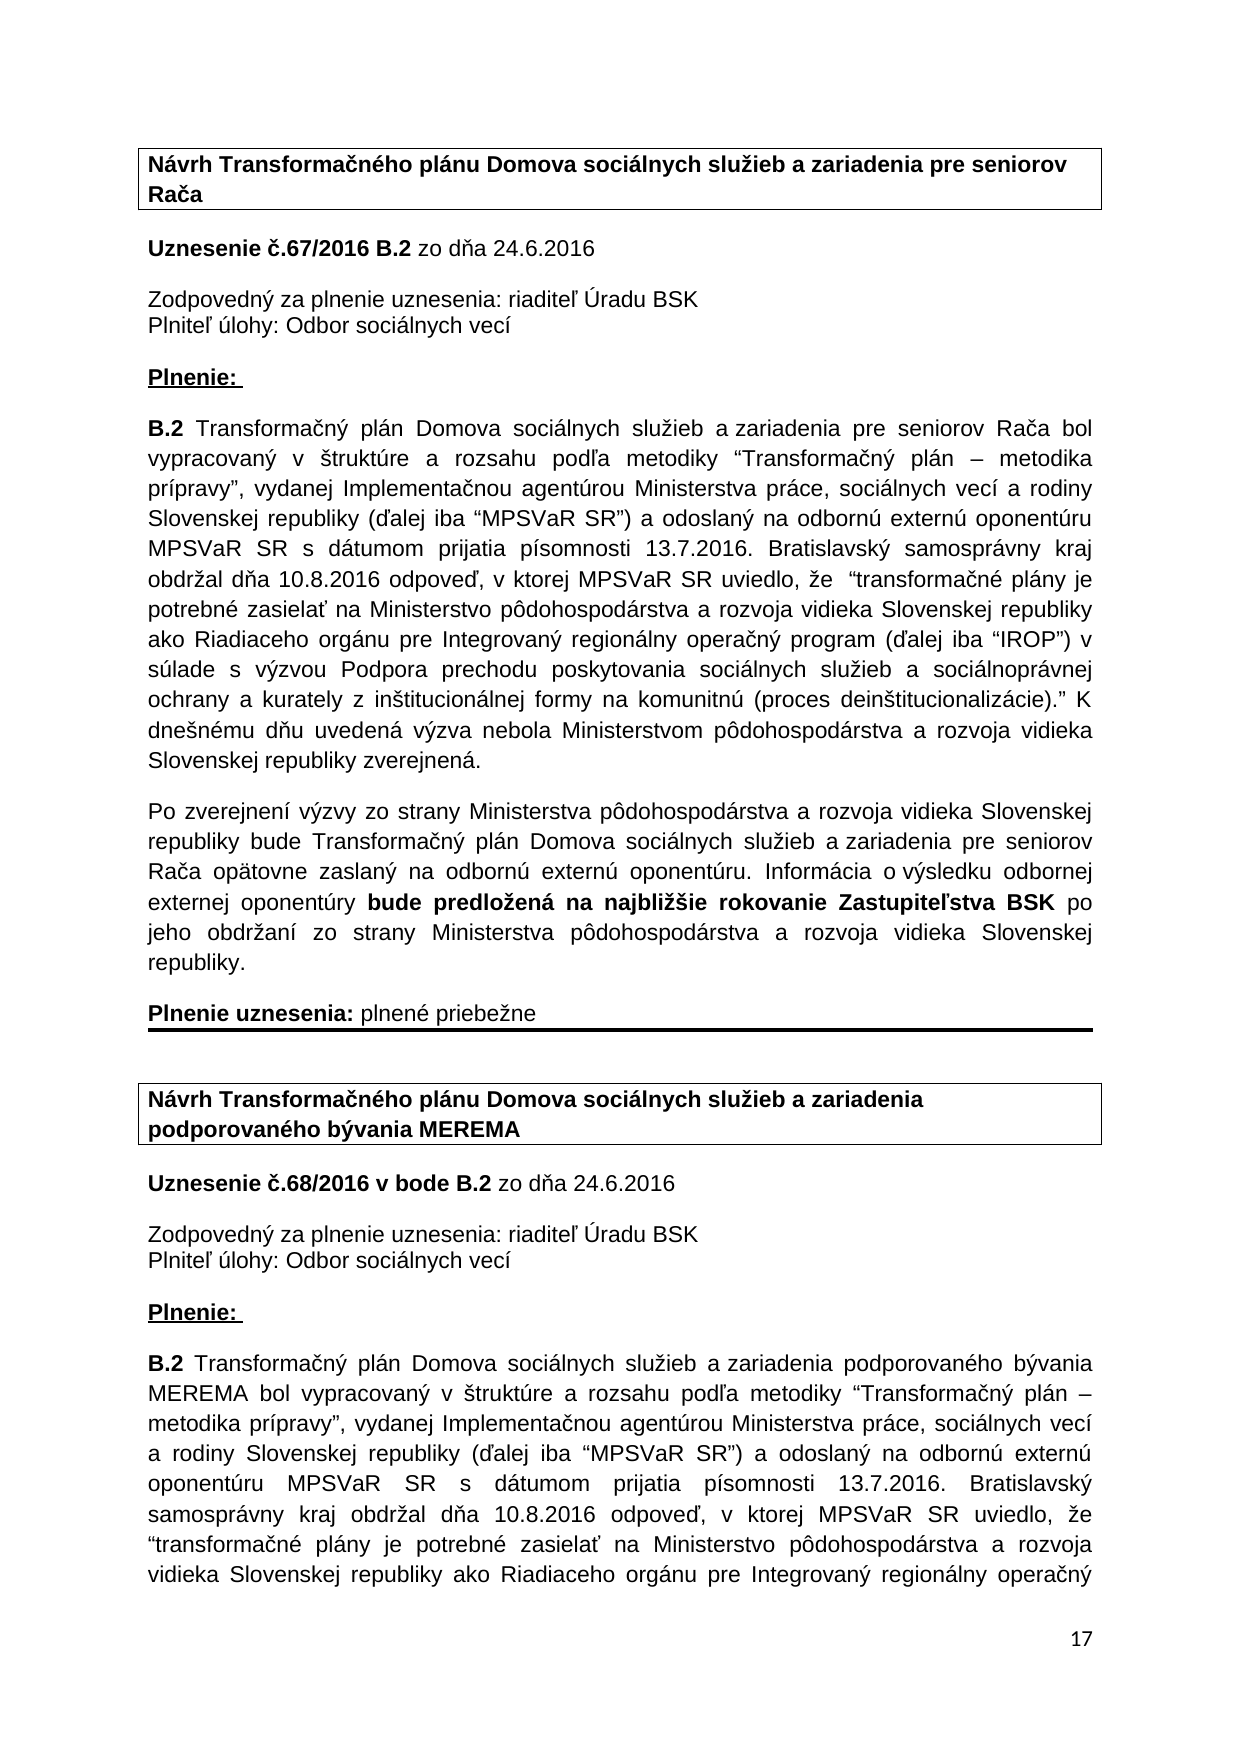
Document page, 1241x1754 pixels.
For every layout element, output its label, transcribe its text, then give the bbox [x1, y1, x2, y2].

text Zodpovedný za plnenie uznesenia: riaditeľ Úradu BSK [148, 1221, 1093, 1247]
text Plnenie: [148, 1298, 1093, 1325]
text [148, 1349, 1093, 1587]
text Uznesenie č.67/2016 B.2 zo dňa 24.6.2016 [148, 235, 1093, 261]
text Zodpovedný za plnenie uznesenia: riaditeľ Úradu BSK [148, 286, 1093, 312]
text Plniteľ úlohy: Odbor sociálnych vecí [148, 1247, 1093, 1274]
text Plnenie uznesenia: plnené priebežne [148, 1000, 1093, 1028]
text Plniteľ úlohy: Odbor sociálnych vecí [148, 312, 1093, 339]
text Návrh Transformačného plánu Domova sociálnych služieb a zariadenia podporovaného bývania MEREMA [139, 1084, 1101, 1144]
text Plnenie: [148, 363, 1093, 390]
text Po zverejnení výzvy zo strany Ministerstva pôdohospodárstva a rozvoja vidieka Slovenskej republiky bude Transformačný plán Domova sociálnych služieb a zariadenia pre seniorov Rača opätovne zaslaný na odbornú externú oponentúru. Informácia o výsledku odbornej externej oponentúry bude predložená na najbližšie rokovanie Zastupiteľstva BSK po jeho obdržaní zo strany Ministerstva pôdohospodárstva a rozvoja vidieka Slovenskej republiky. [148, 798, 1093, 975]
text Návrh Transformačného plánu Domova sociálnych služieb a zariadenia pre seniorov Rača [139, 149, 1101, 209]
text Uznesenie č.68/2016 v bode B.2 zo dňa 24.6.2016 [148, 1170, 1093, 1196]
text B.2 Transformačný plán Domova sociálnych služieb a zariadenia pre seniorov Rača bol vypracovaný v štruktúre a rozsahu podľa metodiky “Transformačný plán – metodika prípravy”, vydanej Implementačnou agentúrou Ministerstva práce, sociálnych vecí a rodiny Slovenskej republiky (ďalej iba “MPSVaR SR”) a odoslaný na odbornú externú oponentúru MPSVaR SR s dátumom prijatia písomnosti 13.7.2016. Bratislavský samosprávny kraj obdržal dňa 10.8.2016 odpoveď, v ktorej MPSVaR SR uviedlo, že “transformačné plány je potrebné zasielať na Ministerstvo pôdohospodárstva a rozvoja vidieka Slovenskej republiky ako Riadiaceho orgánu pre Integrovaný regionálny operačný program (ďalej iba “IROP”) v súlade s výzvou Podpora prechodu poskytovania sociálnych služieb a sociálnoprávnej ochrany a kurately z inštitucionálnej formy na komunitnú (proces deinštitucionalizácie).” K dnešnému dňu uvedená výzva nebola Ministerstvom pôdohospodárstva a rozvoja vidieka Slovenskej republiky zverejnená. [148, 414, 1093, 773]
